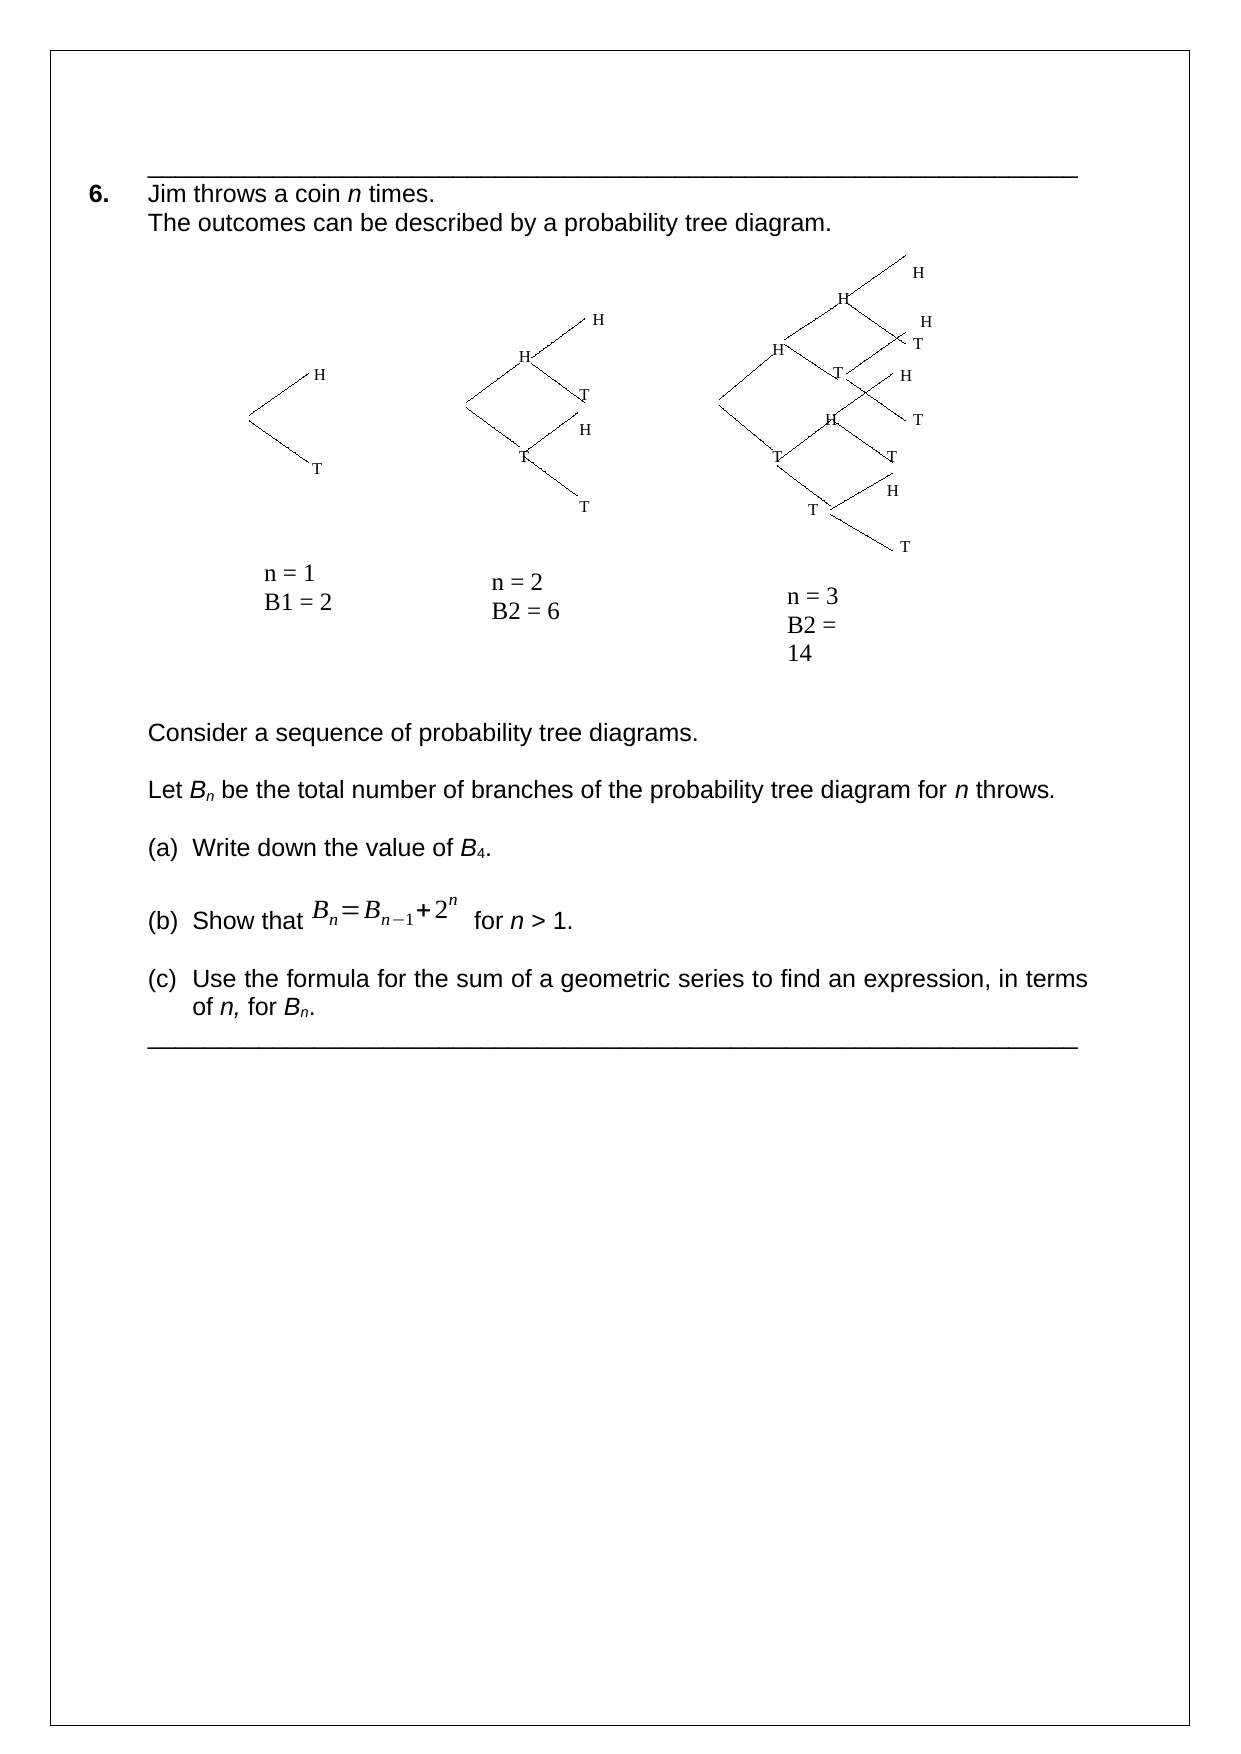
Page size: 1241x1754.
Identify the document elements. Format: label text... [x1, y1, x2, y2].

text (a) Write down the value of B4. [148, 833, 1090, 862]
text The outcomes can be described by a probability tree diagram. [148, 207, 1090, 236]
text Consider a sequence of probability tree diagrams. [148, 718, 1090, 747]
text ___________________________________________________________________ [148, 150, 1090, 179]
text (b) Show that for n > 1. [148, 891, 1090, 935]
text Let Bn be the total number of branches of the probability tree diagram for n throws. [148, 747, 1090, 804]
text ___________________________________________________________________ [148, 1021, 1090, 1050]
text (c) Use the formula for the sum of a geometric series to find an expression, in terms of n, for Bn. [148, 964, 1090, 1021]
text 6. Jim throws a coin n times. [88, 179, 1090, 207]
